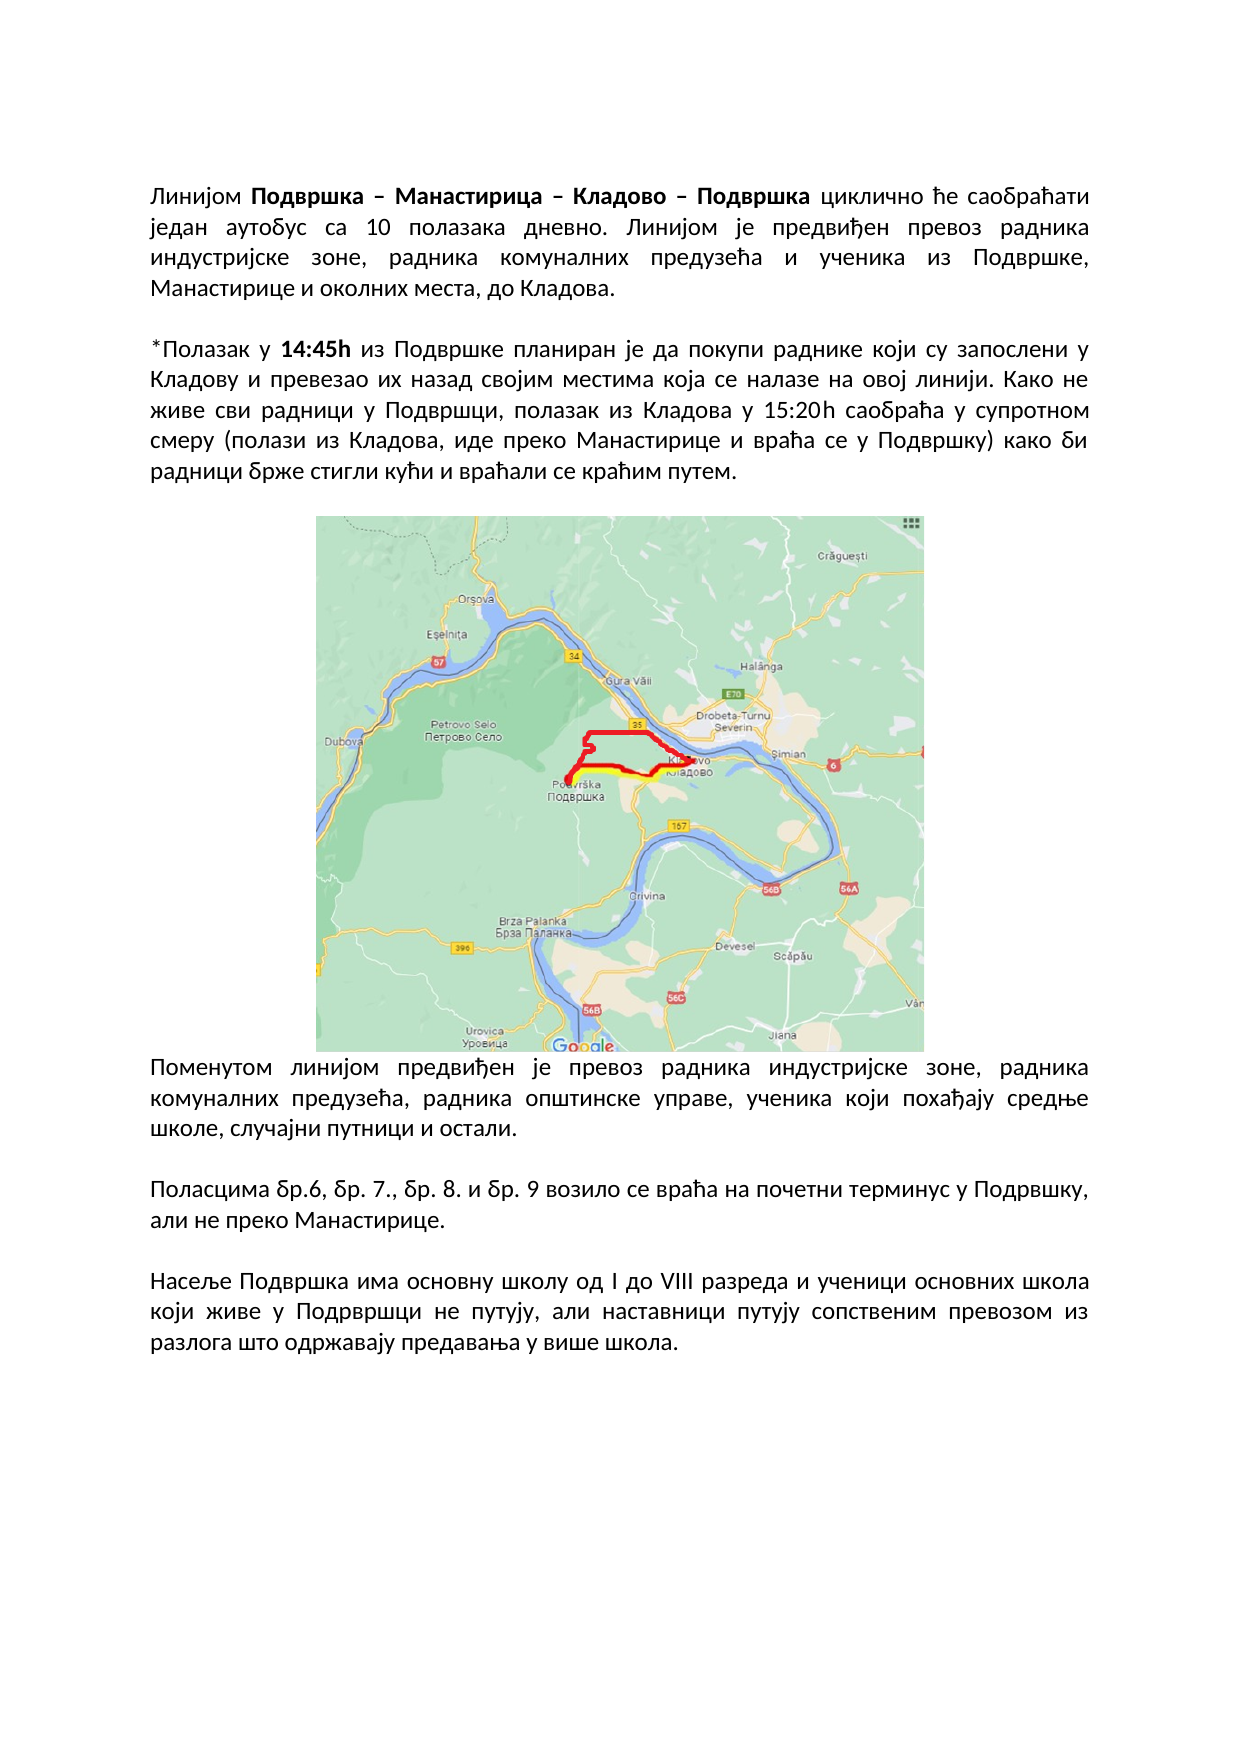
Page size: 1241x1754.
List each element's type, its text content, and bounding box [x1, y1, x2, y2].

text Поменутом линијом предвиђен је превоз радника индустријске зоне, радника комуналних предузећа, радника општинске управе, ученика који похађају средње школе, случајни путници и остали. [150, 1051, 1090, 1143]
text Поласцима бр.6, бр. 7., бр. 8. и бр. 9 возило се враћа на почетни терминус у Подрвшку, али не преко Манастирице. [150, 1173, 1090, 1234]
text *Полазак у 14:45h из Подвршке планиран је да покупи раднике који су запослени у Кладову и превезао их назад својим местима која се налазе на овој линији. Како не живе сви радници у Подвршци, полазак из Кладова у 15:20h саобраћа у супротном смеру (полази из Кладова, иде преко Манастирице и враћа се у Подвршку) како би радници брже стигли кући и враћали се краћим путем. [150, 333, 1090, 486]
text Насеље Подвршка има основну школу од I до VIII разреда и ученици основних школа који живе у Подрвршци не путују, али наставници путују сопственим превозом из разлога што одржавају предавања у више школа. [150, 1265, 1090, 1356]
picture [316, 516, 925, 1052]
text Линијом Подвршка – Манастирица – Кладово – Подвршка циклично ће саобраћати један аутобус са 10 полазака дневно. Линијом је предвиђен превоз радника индустријске зоне, радника комуналних предузећа и ученика из Подвршке, Манастирице и околних места, до Кладова. [150, 181, 1090, 303]
